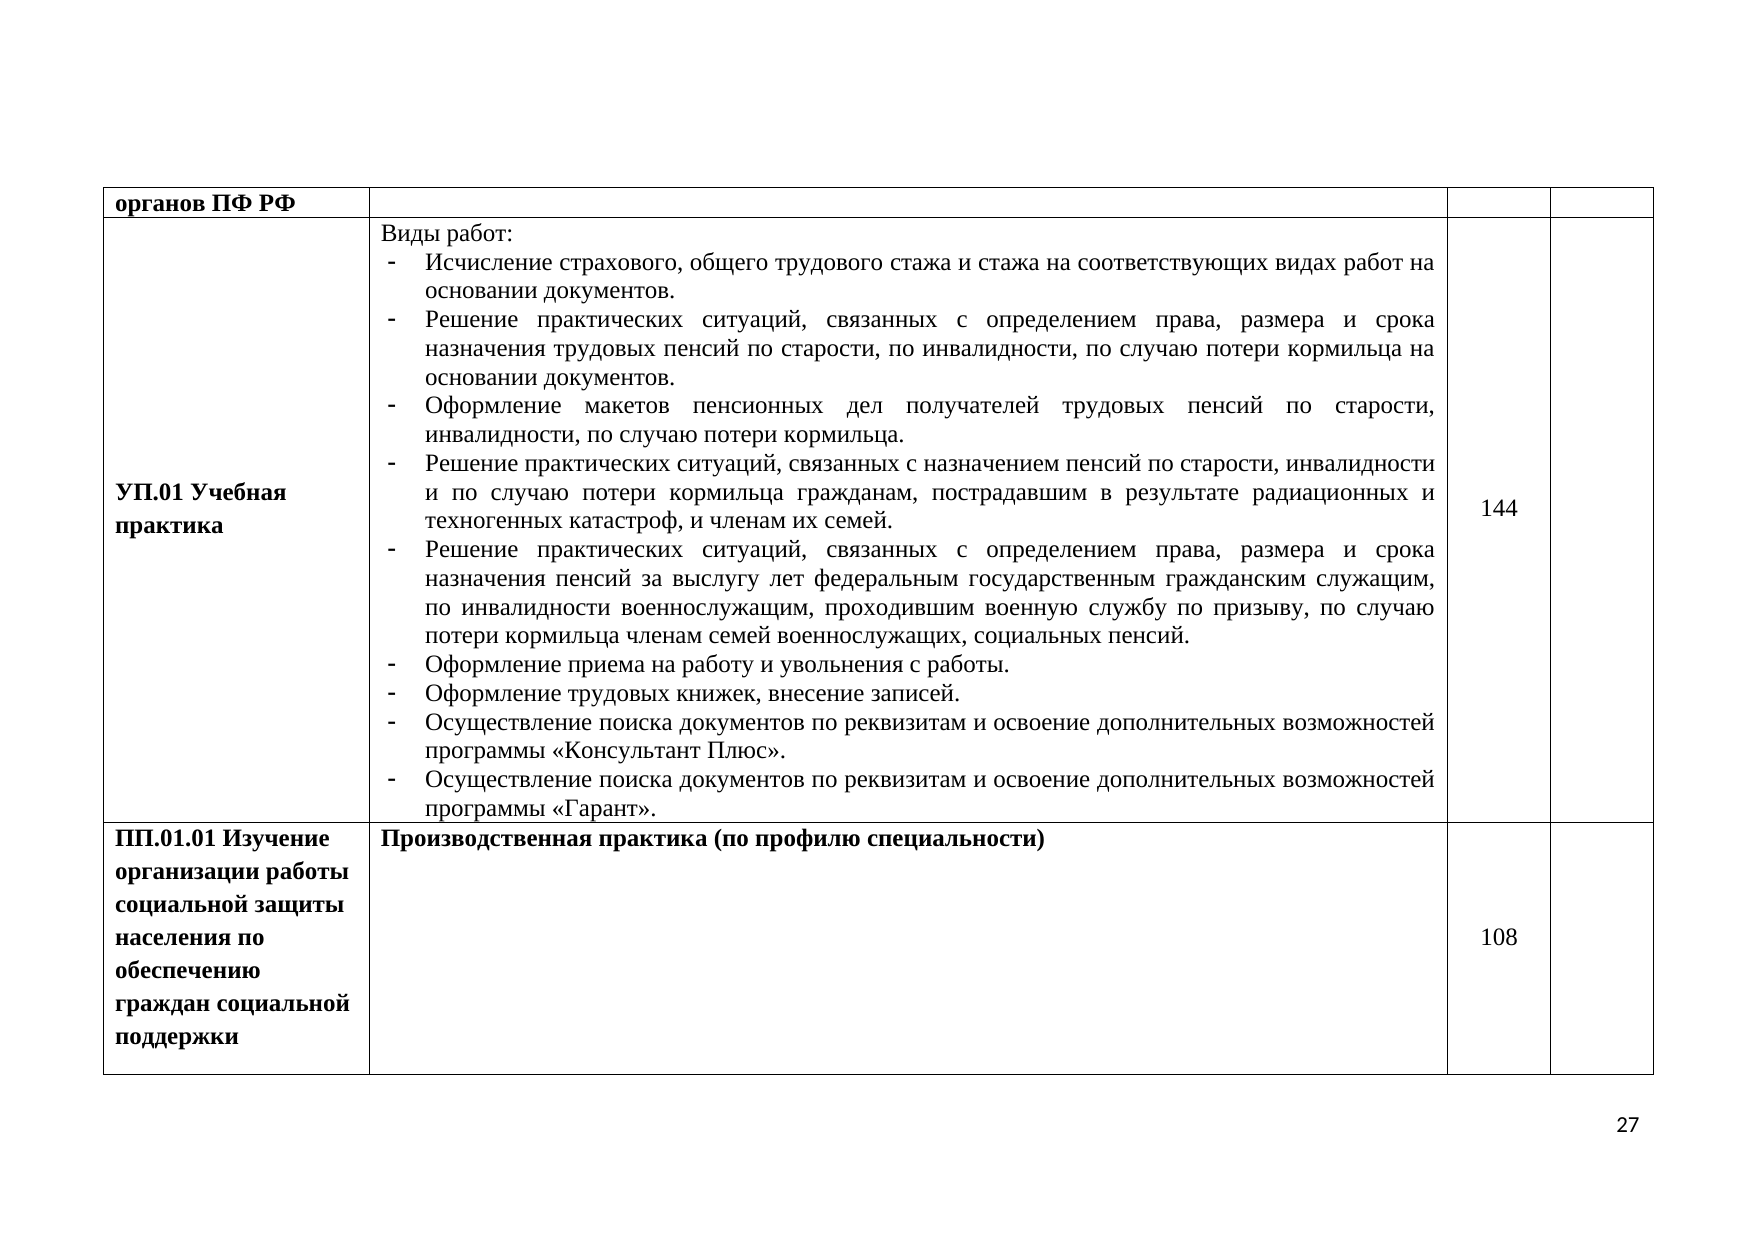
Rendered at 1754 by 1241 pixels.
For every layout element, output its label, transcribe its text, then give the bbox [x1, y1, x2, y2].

table_cell [1448, 188, 1550, 217]
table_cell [104, 188, 369, 217]
table_cell 144 [1448, 218, 1550, 822]
table_cell ПП.01.01 Изучение организации работы социальной защиты населения по обеспечению граждан социальной поддержки [104, 823, 369, 1074]
table_cell Виды работ: Исчисление страхового, общего трудового стажа и стажа на соответствующих видах работ на основании документов. Решение практических ситуаций, связанных с определением права, размера и срока назначения трудовых пенсий по старости, по инвалидности, по случаю потери кормильца на основании документов. Оформление макетов пенсионных дел получателей трудовых пенсий по старости, инвалидности, по случаю потери кормильца. Решение практических ситуаций, связанных с назначением пенсий по старости, инвалидности и по случаю потери кормильца гражданам, пострадавшим в результате радиационных и техногенных катастроф, и членам их семей. Решение практических ситуаций, связанных с определением права, размера и срока назначения пенсий за выслугу лет федеральным государственным гражданским служащим, по инвалидности военнослужащим, проходившим военную службу по призыву, по случаю потери кормильца членам семей военнослужащих, социальных пенсий. Оформление приема на работу и увольнения с работы. Оформление трудовых книжек, внесение записей. Осуществление поиска документов по реквизитам и освоение дополнительных возможностей программы «Консультант Плюс». Осуществление поиска документов по реквизитам и освоение дополнительных возможностей программы «Гарант». [370, 218, 1447, 822]
table_cell [1551, 188, 1653, 217]
table_cell Производственная практика (по профилю специальности) [370, 823, 1447, 1074]
table_cell [1551, 823, 1653, 1074]
table_cell 108 [1448, 823, 1550, 1074]
table_cell УП.01 Учебная практика [104, 218, 369, 822]
table_cell [1551, 218, 1653, 822]
table_cell [370, 188, 1447, 217]
